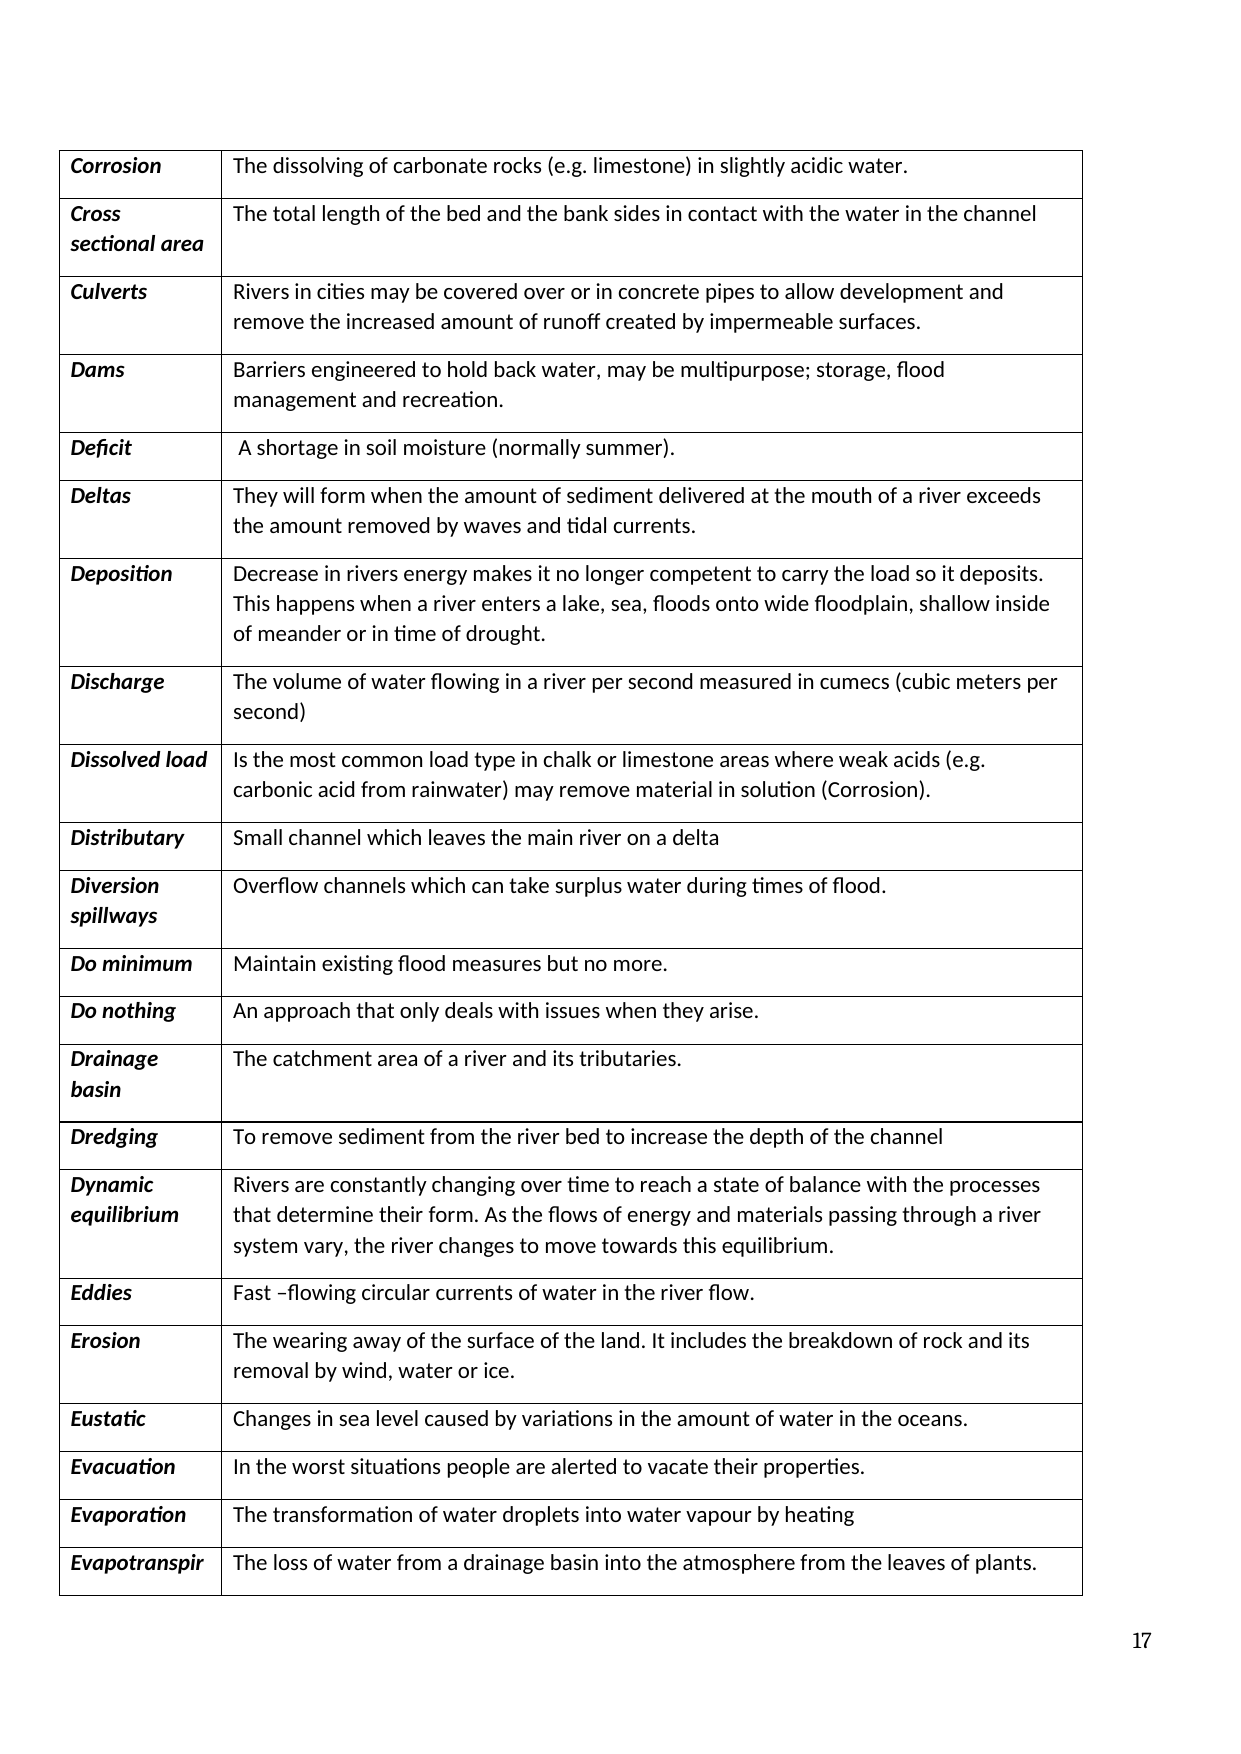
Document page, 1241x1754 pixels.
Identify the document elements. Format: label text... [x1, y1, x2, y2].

table_cell The volume of water flowing in a river per second measured in cumecs (cubic meters per second) [222, 667, 1082, 744]
table_cell Fast –flowing circular currents of water in the river flow. [222, 1279, 1082, 1325]
table_cell Evaporation [60, 1500, 221, 1547]
table_cell To remove sediment from the river bed to increase the depth of the channel [222, 1123, 1082, 1169]
table_cell Deficit [60, 433, 221, 480]
table_cell They will form when the amount of sediment delivered at the mouth of a river exceeds the amount removed by waves and tidal currents. [222, 481, 1082, 558]
table_cell Rivers are constantly changing over time to reach a state of balance with the processes that determine their form. As the flows of energy and materials passing through a river system vary, the river changes to move towards this equilibrium. [222, 1170, 1082, 1277]
table_cell The catchment area of a river and its tributaries. [222, 1045, 1082, 1121]
table_cell Cross sectional area [60, 199, 221, 276]
table_cell Do minimum [60, 949, 221, 996]
table_cell Erosion [60, 1326, 221, 1403]
table_cell Changes in sea level caused by variations in the amount of water in the oceans. [222, 1404, 1082, 1451]
table_cell Dams [60, 355, 221, 432]
table_cell An approach that only deals with issues when they arise. [222, 997, 1082, 1043]
table_cell The wearing away of the surface of the land. It includes the breakdown of rock and its removal by wind, water or ice. [222, 1326, 1082, 1403]
table_cell Maintain existing flood measures but no more. [222, 949, 1082, 996]
table_cell Corrosion [60, 151, 221, 198]
table_cell Is the most common load type in chalk or limestone areas where weak acids (e.g. carbonic acid from rainwater) may remove material in solution (Corrosion). [222, 745, 1082, 822]
table_cell Rivers in cities may be covered over or in concrete pipes to allow development and remove the increased amount of runoff created by impermeable surfaces. [222, 277, 1082, 354]
table_cell Do nothing [60, 997, 221, 1043]
table_cell A shortage in soil moisture (normally summer). [222, 433, 1082, 480]
table_cell Overflow channels which can take surplus water during times of flood. [222, 871, 1082, 948]
table_cell The total length of the bed and the bank sides in contact with the water in the channel [222, 199, 1082, 276]
table_cell Small channel which leaves the main river on a delta [222, 823, 1082, 870]
table_cell The dissolving of carbonate rocks (e.g. limestone) in slightly acidic water. [222, 151, 1082, 198]
table_cell Dredging [60, 1123, 221, 1169]
table_cell Dynamic equilibrium [60, 1170, 221, 1277]
table_cell Diversion spillways [60, 871, 221, 948]
table_cell Decrease in rivers energy makes it no longer competent to carry the load so it deposits. This happens when a river enters a lake, sea, floods onto wide floodplain, shallow inside of meander or in time of drought. [222, 559, 1082, 666]
table_cell Discharge [60, 667, 221, 744]
table_cell Dissolved load [60, 745, 221, 822]
table_cell Evapotranspiration [60, 1548, 221, 1594]
table_cell The transformation of water droplets into water vapour by heating [222, 1500, 1082, 1547]
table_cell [222, 1548, 1082, 1594]
table_cell Distributary [60, 823, 221, 870]
table_cell Drainage basin [60, 1045, 221, 1121]
table_cell In the worst situations people are alerted to vacate their properties. [222, 1452, 1082, 1499]
table_cell Deposition [60, 559, 221, 666]
table_cell Eustatic [60, 1404, 221, 1451]
table_cell Deltas [60, 481, 221, 558]
table_cell Culverts [60, 277, 221, 354]
table_cell Eddies [60, 1279, 221, 1325]
table_cell Barriers engineered to hold back water, may be multipurpose; storage, flood management and recreation. [222, 355, 1082, 432]
table_cell Evacuation [60, 1452, 221, 1499]
